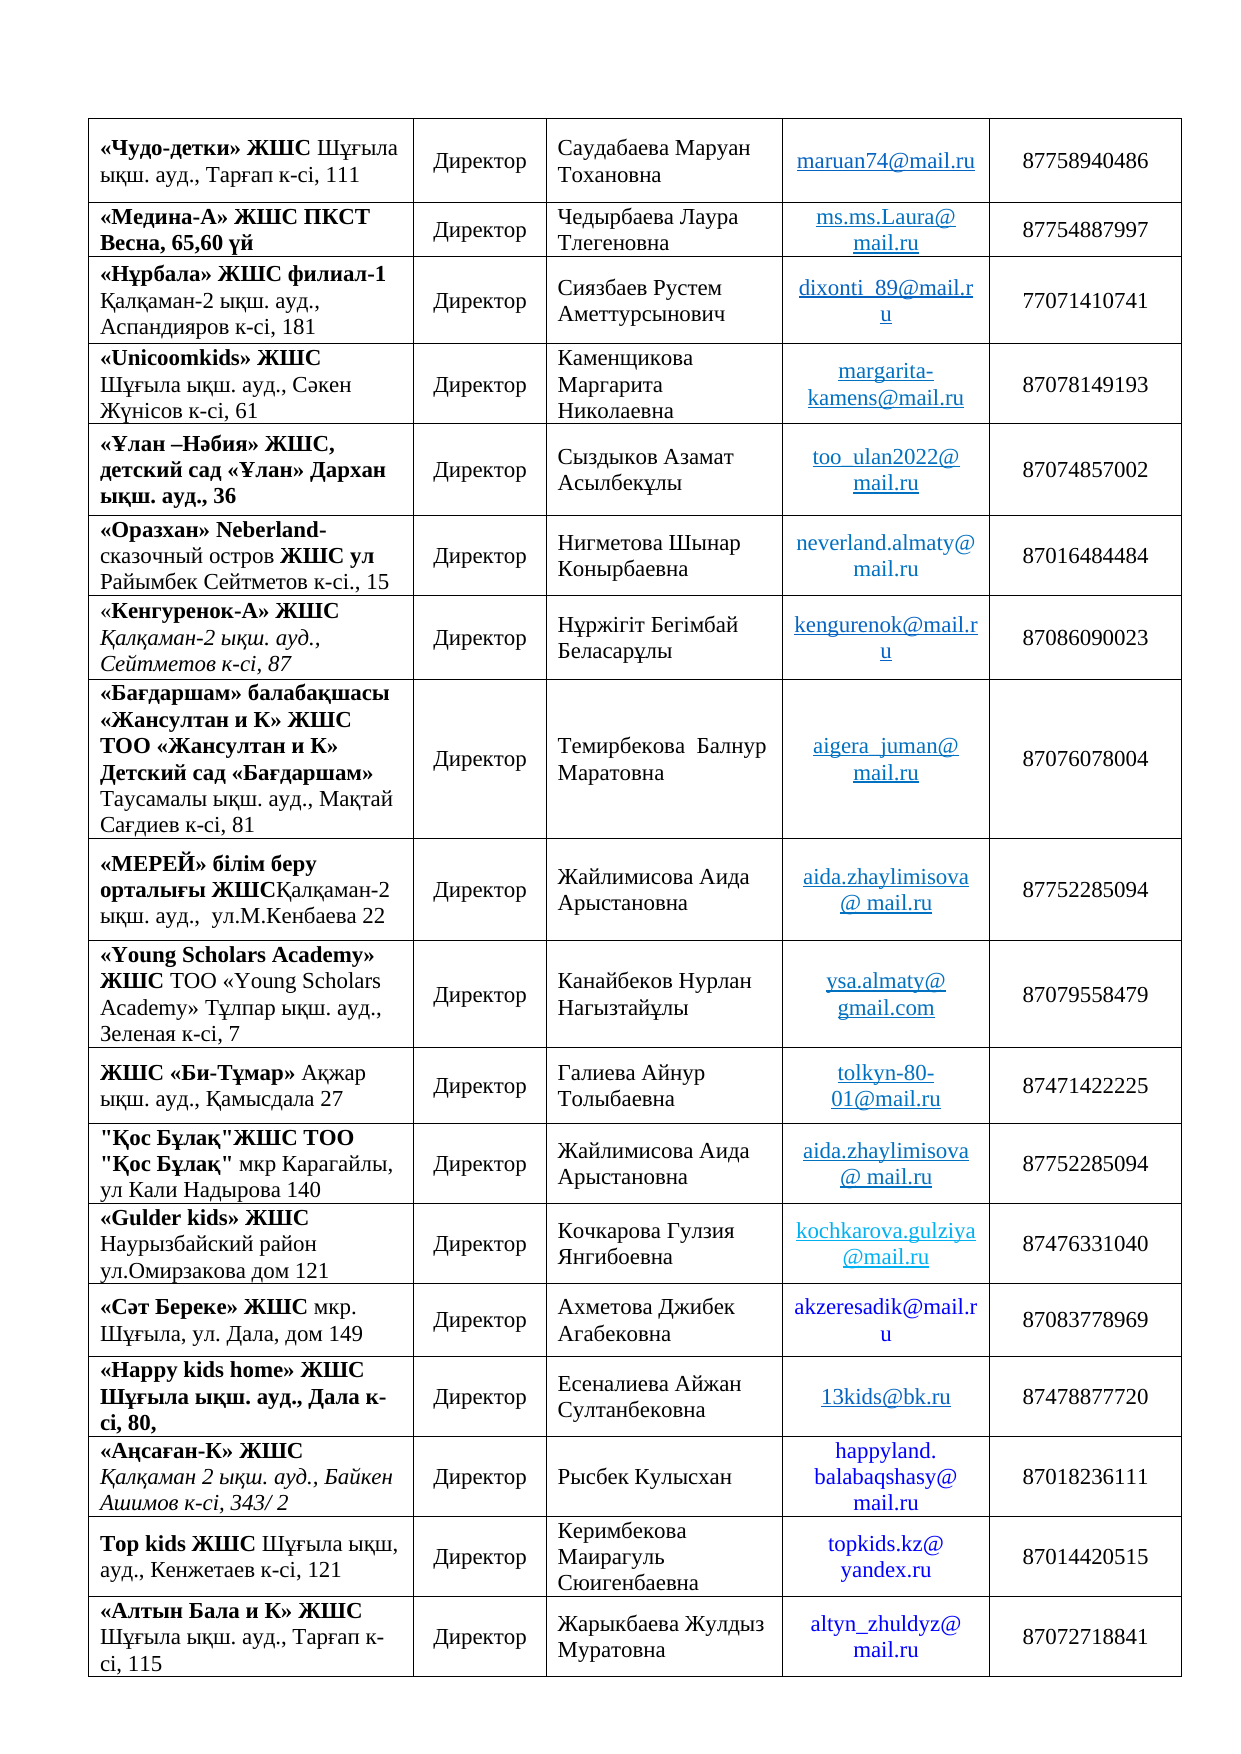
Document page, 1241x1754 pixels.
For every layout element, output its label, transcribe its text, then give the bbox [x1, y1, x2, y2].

table_cell 87754887997 [990, 203, 1181, 256]
table_cell «Gulder kids» ЖШС Наурызбайский район ул.Омирзакова дом 121 [89, 1204, 413, 1283]
table_cell Директор [414, 516, 546, 595]
table_cell aida.zhaylimisova@ mail.ru [783, 839, 989, 940]
table_cell dixonti_89@mail.ru [783, 257, 989, 343]
table_cell altyn_zhuldyz@ mail.ru [783, 1597, 989, 1676]
table_cell Директор [414, 1597, 546, 1676]
table_cell 87078149193 [990, 344, 1181, 423]
table_cell Жайлимисова Аида Арыстановна [547, 839, 782, 940]
table_cell maruan74@mail.ru [783, 119, 989, 202]
table_cell Директор [414, 1048, 546, 1123]
table_cell 77071410741 [990, 257, 1181, 343]
table_cell 87478877720 [990, 1357, 1181, 1436]
table_cell 87086090023 [990, 596, 1181, 678]
table_cell aigera_juman@ mail.ru [783, 680, 989, 838]
table_cell 87076078004 [990, 680, 1181, 838]
table_cell Директор [414, 1437, 546, 1516]
table_cell «Ұлан –Нәбия» ЖШС, детский сад «Ұлан» Дархан ықш. ауд., 36 [89, 424, 413, 514]
table_cell «Unicoomkids» ЖШС Шұғыла ықш. ауд., Сәкен Жүнісов к-сі, 61 [89, 344, 413, 423]
table_cell kochkarova.gulziya@mail.ru [783, 1204, 989, 1283]
table_cell Директор [414, 1204, 546, 1283]
table_cell Сыздыков Азамат Асылбекұлы [547, 424, 782, 514]
table_cell 13kids@bk.ru [783, 1357, 989, 1436]
table_cell Директор [414, 424, 546, 514]
table_cell Директор [414, 941, 546, 1047]
table_cell Директор [414, 1124, 546, 1203]
table_cell 87476331040 [990, 1204, 1181, 1283]
table_cell Темирбекова Балнур Маратовна [547, 680, 782, 838]
table_cell Директор [414, 344, 546, 423]
table_cell ЖШС «Би-Тұмар» Ақжар ықш. ауд., Қамысдала 27 [89, 1048, 413, 1123]
table_cell «Young Scholars Academy» ЖШС ТОО «Young Scholars Academy» Тұлпар ықш. ауд., Зеленая к-сі, 7 [89, 941, 413, 1047]
table_cell margarita- kamens@mail.ru [783, 344, 989, 423]
table_cell «Сәт Береке» ЖШС мкр. Шұғыла, ул. Дала, дом 149 [89, 1284, 413, 1356]
table_cell Рысбек Кулысхан [547, 1437, 782, 1516]
table_cell Директор [414, 1357, 546, 1436]
table_cell 87752285094 [990, 839, 1181, 940]
table_cell «Чудо-детки» ЖШС Шұғыла ықш. ауд., Тарғап к-сі, 111 [89, 119, 413, 202]
table_cell 87018236111 [990, 1437, 1181, 1516]
table_cell "Қос Бұлақ"ЖШС ТОО "Қос Бұлақ" мкр Карагайлы, ул Кали Надырова 140 [89, 1124, 413, 1203]
table_cell «Медина-А» ЖШС ПКСТ Весна, 65,60 үй [89, 203, 413, 256]
table_cell «Кенгуренок-А» ЖШС Қалқаман-2 ықш. ауд., Сейтметов к-сі, 87 [89, 596, 413, 678]
table_cell Чедырбаева Лаура Тлегеновна [547, 203, 782, 256]
table_cell 87074857002 [990, 424, 1181, 514]
table_cell Ахметова Джибек Агабековна [547, 1284, 782, 1356]
table_cell Нұржігіт Бегімбай Беласарұлы [547, 596, 782, 678]
table_cell Галиева Айнур Толыбаевна [547, 1048, 782, 1123]
table_cell kengurenok@mail.ru [783, 596, 989, 678]
table_cell too_ulan2022@ mail.ru [783, 424, 989, 514]
table_cell Директор [414, 1284, 546, 1356]
table_cell «Оразхан» Neberland-сказочный остров ЖШС ул Райымбек Сейтметов к-сі., 15 [89, 516, 413, 595]
table_cell Top kids ЖШС Шұғыла ықш, ауд., Кенжетаев к-сі, 121 [89, 1517, 413, 1596]
table_cell Саудабаева Маруан Тохановна [547, 119, 782, 202]
table_cell Директор [414, 596, 546, 678]
table_cell 87752285094 [990, 1124, 1181, 1203]
table_cell happyland. balabaqshasy@ mail.ru [783, 1437, 989, 1516]
table_cell akzeresadik@mail.r u [783, 1284, 989, 1356]
table_cell Жарыкбаева Жулдыз Муратовна [547, 1597, 782, 1676]
table_cell «МЕРЕЙ» білім беру орталығы ЖШСҚалқаман-2 ықш. ауд., ул.М.Кенбаева 22 [89, 839, 413, 940]
table_cell «Бағдаршам» балабақшасы «Жансултан и К» ЖШС ТОО «Жансултан и К» Детский сад «Бағдаршам» Таусамалы ықш. ауд., Мақтай Сағдиев к-сі, 81 [89, 680, 413, 838]
table_cell Каменщикова Маргарита Николаевна [547, 344, 782, 423]
table_cell ysa.almaty@ gmail.com [783, 941, 989, 1047]
table_cell Директор [414, 257, 546, 343]
table_cell topkids.kz@ yandex.ru [783, 1517, 989, 1596]
table_cell «Алтын Бала и К» ЖШС Шұғыла ықш. ауд., Тарғап к-сі, 115 [89, 1597, 413, 1676]
table_cell Есеналиева Айжан Султанбековна [547, 1357, 782, 1436]
table_cell Кочкарова Гулзия Янгибоевна [547, 1204, 782, 1283]
table_cell ms.ms.Laura@ mail.ru [783, 203, 989, 256]
table_cell tolkyn-80-01@mail.ru [783, 1048, 989, 1123]
table_cell Канайбеков Нурлан Нагызтайұлы [547, 941, 782, 1047]
table_cell 87083778969 [990, 1284, 1181, 1356]
table_cell Директор [414, 680, 546, 838]
table_cell «Happy kids home» ЖШС Шұғыла ықш. ауд., Дала к-сі, 80, [89, 1357, 413, 1436]
table_cell Керимбекова Маирагуль Сюигенбаевна [547, 1517, 782, 1596]
table_cell Нигметова Шынар Конырбаевна [547, 516, 782, 595]
table_cell 87072718841 [990, 1597, 1181, 1676]
table_cell 87079558479 [990, 941, 1181, 1047]
table_cell Жайлимисова Аида Арыстановна [547, 1124, 782, 1203]
table_cell «Аңсаған-К» ЖШС Қалқаман 2 ықш. ауд., Байкен Ашимов к-сі, 343/ 2 [89, 1437, 413, 1516]
table_cell 87471422225 [990, 1048, 1181, 1123]
table_cell aida.zhaylimisova@ mail.ru [783, 1124, 989, 1203]
table_cell «Нұрбала» ЖШС филиал-1 Қалқаман-2 ықш. ауд., Аспандияров к-сі, 181 [89, 257, 413, 343]
table_cell Директор [414, 203, 546, 256]
table_cell Директор [414, 119, 546, 202]
table_cell Директор [414, 1517, 546, 1596]
table_cell Сиязбаев Рустем Аметтурсынович [547, 257, 782, 343]
table_cell neverland.almaty@ mail.ru [783, 516, 989, 595]
table_cell 87016484484 [990, 516, 1181, 595]
table_cell 87014420515 [990, 1517, 1181, 1596]
table_cell Директор [414, 839, 546, 940]
table_cell 87758940486 [990, 119, 1181, 202]
